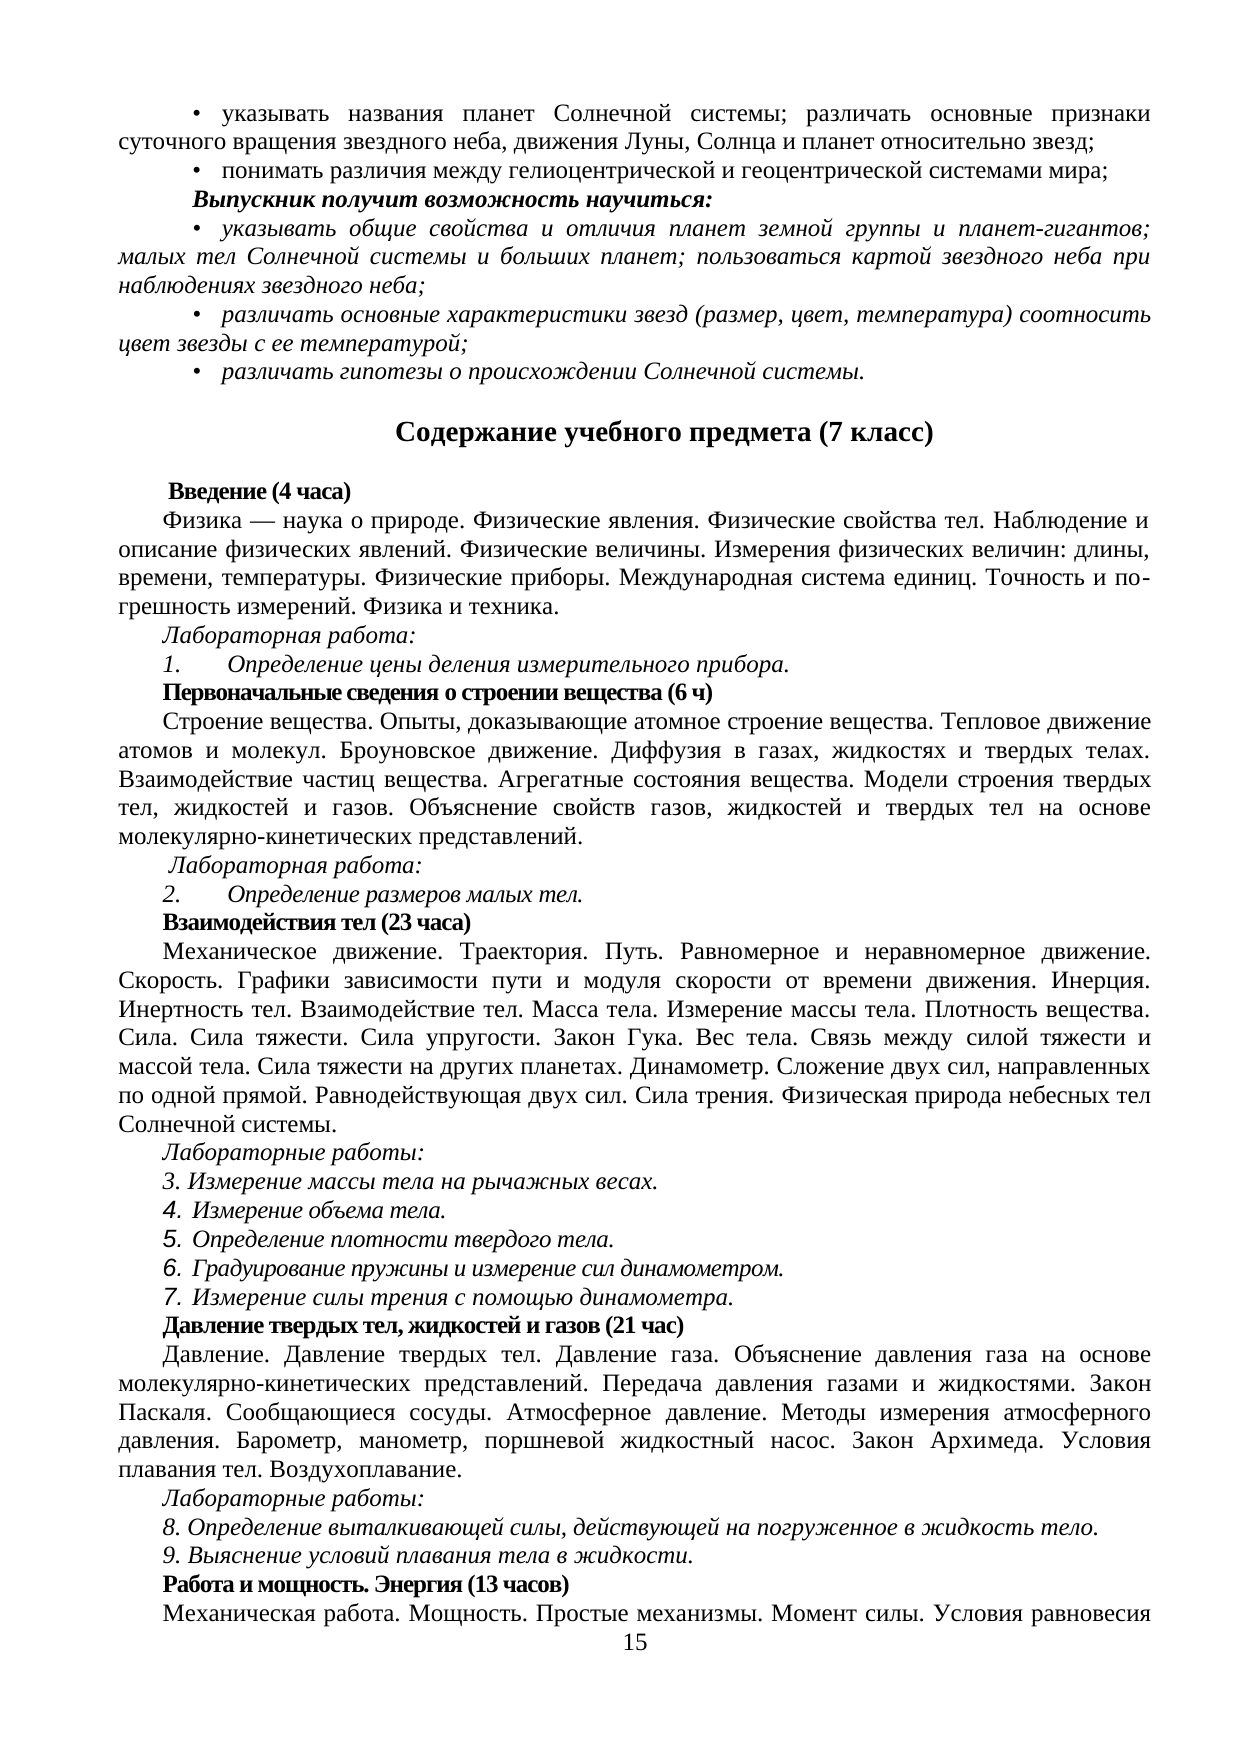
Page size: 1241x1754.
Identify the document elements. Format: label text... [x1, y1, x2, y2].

text Работа и мощность. Энергия (13 часов) [118, 1569, 1152, 1598]
text 3. Измерение массы тела на рычажных весах. [118, 1166, 1152, 1195]
list понимать различия между гелиоцентрической и геоцентрической системами мира; [118, 155, 1152, 184]
text 9. Выяснение условий плавания тела в жидкости. [118, 1540, 1152, 1569]
list Градуирование пружины и измерение сил динамометром. [118, 1253, 1152, 1282]
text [118, 1598, 1152, 1627]
text Физика — наука о природе. Физические явления. Физические свойства тел. Наблюдение и описание физических явлений. Физические величины. Измерения физических величин: длины, времени, температуры. Физические приборы. Международная система единиц. Точность и погрешность измерений. Физика и техника. [118, 505, 1150, 620]
text Механическое движение. Траектория. Путь. Равномерное и неравномерное движение. Скорость. Графики зависимости пути и модуля скорости от времени движения. Инерция. Инертность тел. Взаимодействие тел. Масса тела. Измерение массы тела. Плотность вещества. Сила. Сила тяжести. Сила упругости. Закон Гука. Вес тела. Связь между силой тяжести и массой тела. Сила тяжести на других планетах. Динамометр. Сложение двух сил, направленных по одной прямой. Равнодействующая двух сил. Сила трения. Физическая природа небесных тел Солнечной системы. [118, 936, 1151, 1137]
text Введение (4 часа) [118, 476, 1152, 505]
list различать основные характеристики звезд (размер, цвет, температура) соотносить цвет звезды с ее температурой; [118, 299, 1152, 356]
text Давление твердых тел, жидкостей и газов (21 час) [118, 1310, 1152, 1339]
list указывать общие свойства и отличия планет земной группы и планет-гигантов; малых тел Солнечной системы и больших планет; пользоваться картой звездного неба при наблюдениях звездного неба; [118, 213, 1152, 299]
text Лабораторная работа: [118, 620, 1150, 649]
text Лабораторная работа: [118, 850, 1150, 879]
text Лабораторные работы: [118, 1483, 1150, 1512]
text Лабораторные работы: [118, 1137, 1150, 1166]
text 1. Определение цены деления измерительного прибора. [118, 649, 1151, 677]
text 2. Определение размеров малых тел. [118, 879, 1152, 907]
list различать гипотезы о происхождении Солнечной системы. [118, 356, 1152, 385]
text Давление. Давление твердых тел. Давление газа. Объяснение давления газа на основе молекулярно-кинетических представлений. Передача давления газами и жидкостями. Закон Паскаля. Сообщающиеся сосуды. Атмосферное давление. Методы измерения атмосферного давления. Барометр, манометр, поршневой жидкостный насос. Закон Архимеда. Условия плавания тел. Воздухоплавание. [118, 1339, 1151, 1483]
list Измерение силы трения с помощью динамометра. [118, 1282, 1152, 1310]
text Первоначальные сведения о строении вещества (6 ч) [118, 677, 936, 706]
text 8. Определение выталкивающей силы, действующей на погруженное в жидкость тело. [118, 1512, 1151, 1540]
text Содержание учебного предмета (7 класс) [118, 414, 1152, 447]
text Выпускник получит возможность научиться: [118, 184, 1152, 213]
text Взаимодействия тел (23 часа) [118, 907, 1152, 936]
list Определение плотности твердого тела. [118, 1224, 1152, 1253]
list указывать названия планет Солнечной системы; различать основные признаки суточного вращения звездного неба, движения Луны, Солнца и планет относительно звезд; [118, 98, 1152, 155]
list Измерение объема тела. [118, 1195, 1152, 1224]
text Строение вещества. Опыты, доказывающие атомное строение вещества. Тепловое движение атомов и молекул. Броуновское движение. Диффузия в газах, жидкостях и твердых телах. Взаимодействие частиц вещества. Агрегатные состояния вещества. Модели строения твердых тел, жидкостей и газов. Объяснение свойств газов, жидкостей и твердых тел на основе молекулярно-кинетических представлений. [118, 706, 1152, 850]
